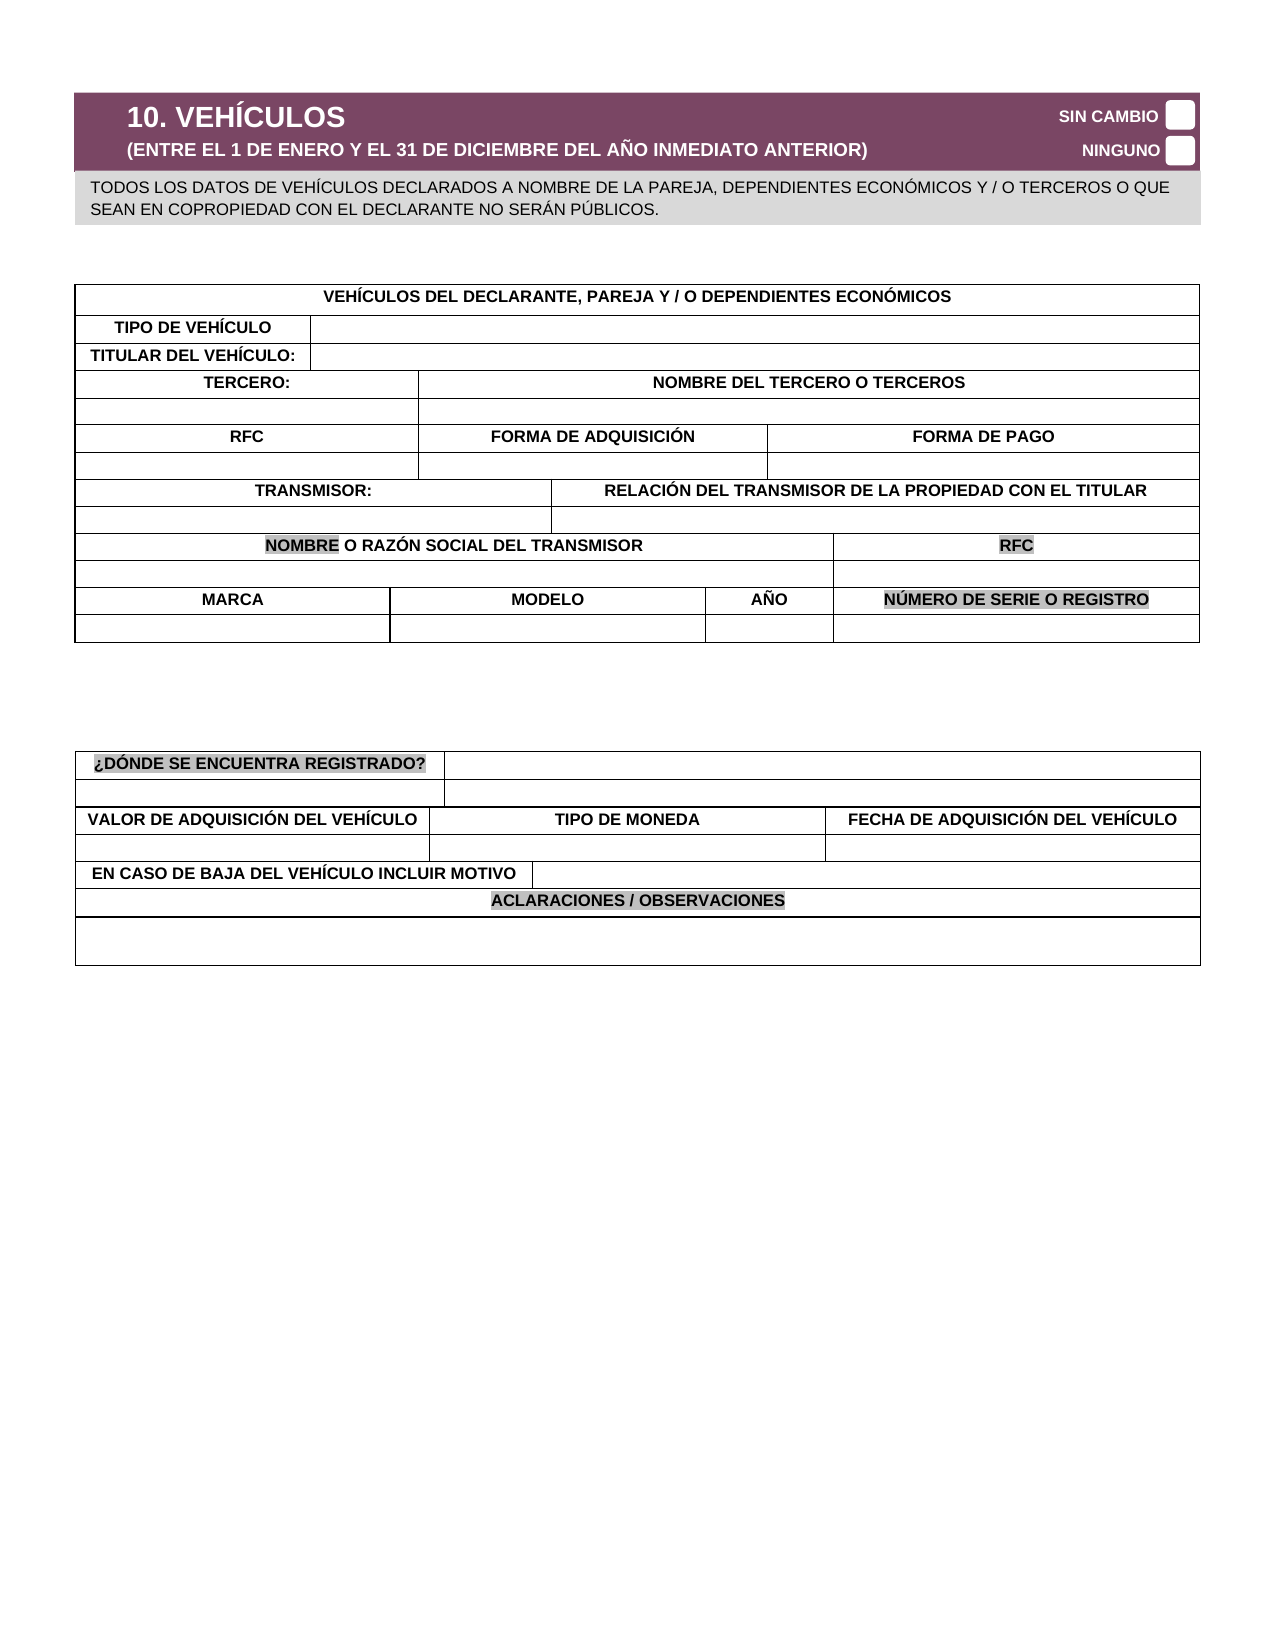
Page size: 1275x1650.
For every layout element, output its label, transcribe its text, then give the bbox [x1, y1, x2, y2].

table_header ¿DÓNDE SE ENCUENTRA REGISTRADO? [76, 752, 444, 779]
table_cell [76, 561, 833, 587]
table_cell [391, 615, 705, 642]
table_header [445, 752, 1200, 779]
table_cell [311, 316, 1199, 342]
table_cell NOMBRE DEL TERCERO O TERCEROS [419, 371, 1199, 398]
table_cell TITULAR DEL VEHÍCULO: [76, 344, 310, 370]
table_cell FORMA DE ADQUISICIÓN [419, 425, 767, 452]
table_cell MARCA [76, 588, 389, 614]
table_cell [445, 780, 1200, 806]
table_cell MODELO [391, 588, 705, 614]
table_cell [76, 615, 389, 642]
table_cell [552, 507, 1199, 533]
table_header VEHÍCULOS DEL DECLARANTE, PAREJA Y / O DEPENDIENTES ECONÓMICOS [76, 285, 1199, 315]
table_cell RFC [76, 425, 418, 452]
table_cell [419, 453, 767, 478]
table_cell [76, 399, 418, 424]
table_cell [76, 453, 418, 478]
table_cell TERCERO: [76, 371, 418, 398]
table_cell TIPO DE VEHÍCULO [76, 316, 310, 342]
table_cell [76, 918, 1200, 965]
table_cell [76, 835, 429, 861]
table_cell [768, 453, 1199, 478]
table_cell [834, 561, 1199, 587]
table_cell RELACIÓN DEL TRANSMISOR DE LA PROPIEDAD CON EL TITULAR [552, 480, 1199, 506]
table_cell VALOR DE ADQUISICIÓN DEL VEHÍCULO [76, 808, 429, 834]
table_cell NÚMERO DE SERIE O REGISTRO [834, 588, 1199, 614]
table_cell [311, 344, 1199, 370]
table_cell [419, 399, 1199, 424]
table_cell [706, 615, 833, 642]
table_cell TRANSMISOR: [76, 480, 551, 506]
table_cell [76, 507, 551, 533]
table_cell [826, 835, 1200, 861]
table_cell FORMA DE PAGO [768, 425, 1199, 452]
table_cell [834, 615, 1199, 642]
table_cell [76, 780, 444, 806]
table_cell [533, 862, 1200, 888]
table_cell RFC [834, 534, 1199, 560]
table_cell EN CASO DE BAJA DEL VEHÍCULO INCLUIR MOTIVO [76, 862, 532, 888]
table_cell FECHA DE ADQUISICIÓN DEL VEHÍCULO [826, 808, 1200, 834]
table_cell NOMBRE O RAZÓN SOCIAL DEL TRANSMISOR [76, 534, 833, 560]
table_cell AÑO [706, 588, 833, 614]
table_cell ACLARACIONES / OBSERVACIONES [76, 889, 1200, 916]
table_cell [430, 835, 825, 861]
table_cell TIPO DE MONEDA [430, 808, 825, 834]
